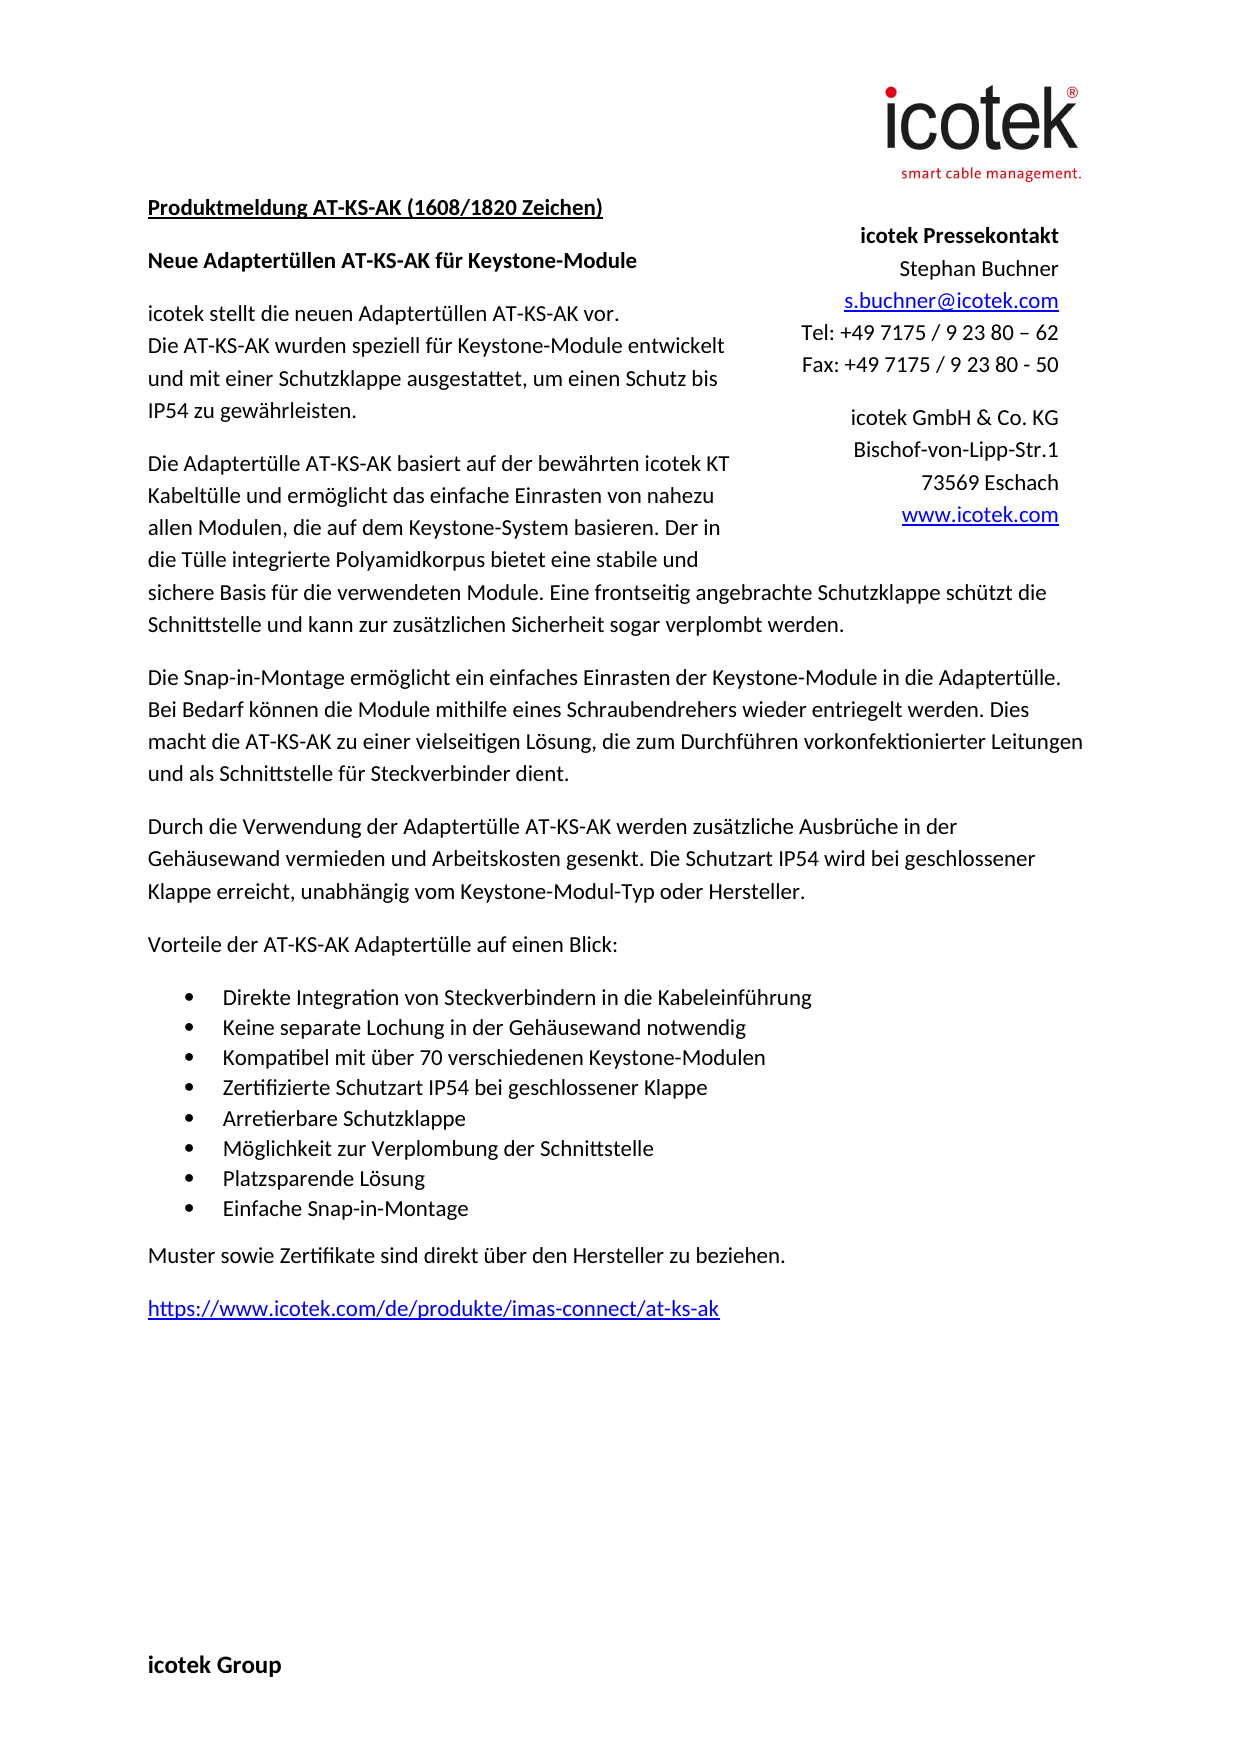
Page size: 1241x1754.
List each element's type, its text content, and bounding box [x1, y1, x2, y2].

list Arretierbare Schutzklappe [185, 1104, 1093, 1132]
text Muster sowie Zertifikate sind direkt über den Hersteller zu beziehen. [148, 1241, 1093, 1269]
text Durch die Verwendung der Adaptertülle AT-KS-AK werden zusätzliche Ausbrüche in der Gehäusewand vermieden und Arbeitskosten gesenkt. Die Schutzart IP54 wird bei geschlossener Klappe erreicht, unabhängig vom Keystone-Modul-Typ oder Hersteller. [148, 812, 1093, 905]
text Die Adaptertülle AT-KS-AK basiert auf der bewährten icotek KT Kabeltülle und ermöglicht das einfache Einrasten von nahezu allen Modulen, die auf dem Keystone-System basieren. Der in die Tülle integrierte Polyamidkorpus bietet eine stabile und sichere Basis für die verwendeten Module. Eine frontseitig angebrachte Schutzklappe schützt die Schnittstelle und kann zur zusätzlichen Sicherheit sogar verplombt werden. [148, 449, 1093, 638]
text icotek stellt die neuen Adaptertüllen AT-KS-AK vor. Die AT-KS-AK wurden speziell für Keystone-Module entwickelt und mit einer Schutzklappe ausgestattet, um einen Schutz bis IP54 zu gewährleisten. [148, 299, 1093, 424]
text Die Snap-in-Montage ermöglicht ein einfaches Einrasten der Keystone-Module in die Adaptertülle. Bei Bedarf können die Module mithilfe eines Schraubendrehers wieder entriegelt werden. Dies macht die AT-KS-AK zu einer vielseitigen Lösung, die zum Durchführen vorkonfektionierter Leitungen und als Schnittstelle für Steckverbinder dient. [148, 663, 1093, 787]
text Neue Adaptertüllen AT-KS-AK für Keystone-Module [148, 246, 1093, 274]
list Platzsparende Lösung [185, 1164, 1093, 1192]
list Zertifizierte Schutzart IP54 bei geschlossener Klappe [185, 1073, 1093, 1101]
list Direkte Integration von Steckverbindern in die Kabeleinführung [185, 983, 1093, 1011]
list Möglichkeit zur Verplombung der Schnittstelle [185, 1134, 1093, 1162]
list Kompatibel mit über 70 verschiedenen Keystone-Modulen [185, 1043, 1093, 1071]
picture [870, 73, 1093, 194]
list Einfache Snap-in-Montage [185, 1194, 1093, 1222]
text https://www.icotek.com/de/produkte/imas-connect/at-ks-ak [148, 1294, 1093, 1322]
text Produktmeldung AT-KS-AK (1608/1820 Zeichen) [148, 193, 1093, 221]
text Vorteile der AT-KS-AK Adaptertülle auf einen Blick: [148, 930, 1093, 958]
list Keine separate Lochung in der Gehäusewand notwendig [185, 1013, 1093, 1041]
